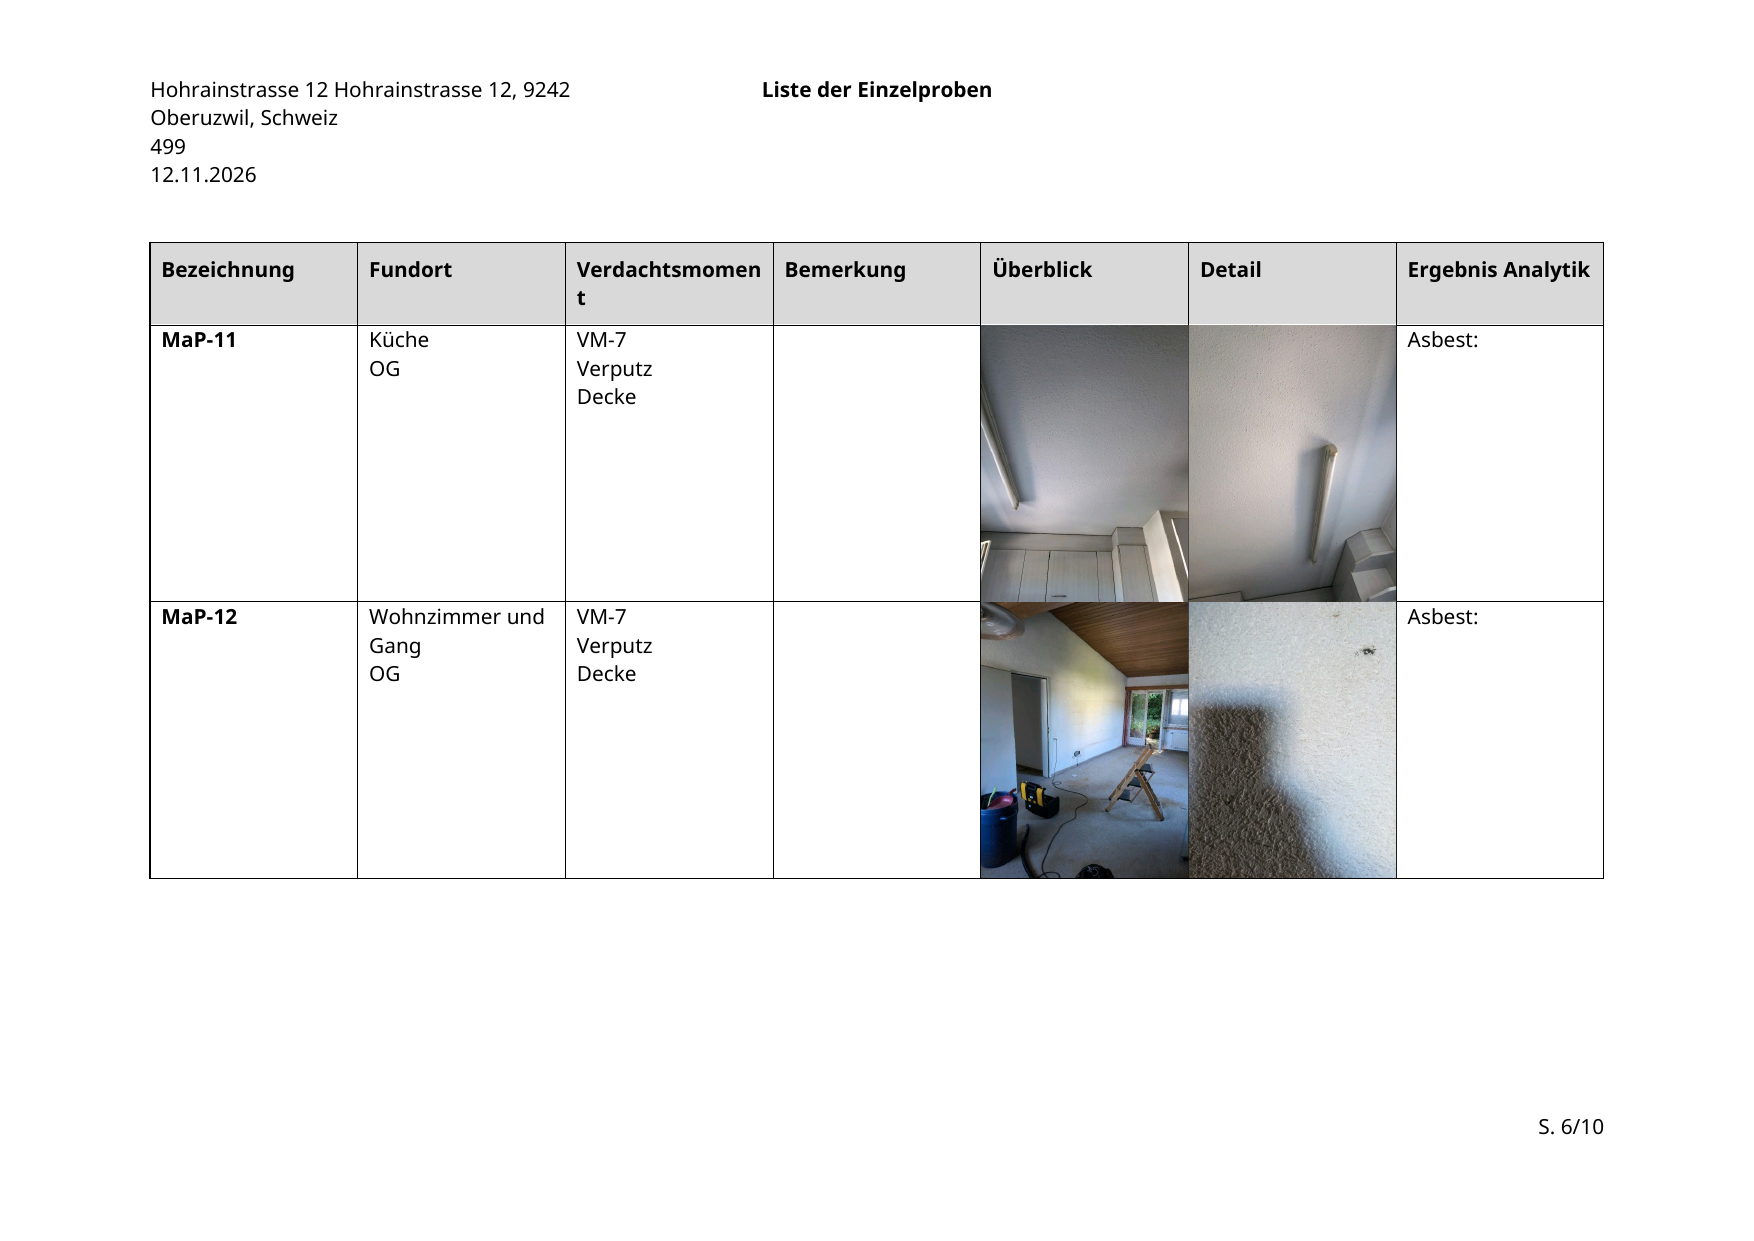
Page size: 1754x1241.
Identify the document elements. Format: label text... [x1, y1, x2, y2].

table_cell [774, 602, 980, 878]
table_header Überblick [981, 243, 1188, 324]
table_cell Küche OG [358, 326, 565, 601]
table_header Fundort [358, 243, 565, 324]
table_header Ergebnis Analytik [1397, 243, 1603, 324]
table_cell MaP-12 [151, 602, 357, 878]
picture [980, 325, 1397, 878]
table_header Verdachtsmoment [566, 243, 773, 324]
table_header Bemerkung [774, 243, 980, 324]
table_cell VM-7 Verputz Decke [566, 326, 773, 601]
table_cell Wohnzimmer und Gang OG [358, 602, 565, 878]
table_cell VM-7 Verputz Decke [566, 602, 773, 878]
table_cell Asbest: [1397, 326, 1603, 601]
table_header Bezeichnung [151, 243, 357, 324]
table_header Detail [1189, 243, 1396, 324]
table_cell Asbest: [1397, 602, 1603, 878]
table_cell [774, 326, 980, 601]
table_cell MaP-11 [151, 326, 357, 601]
